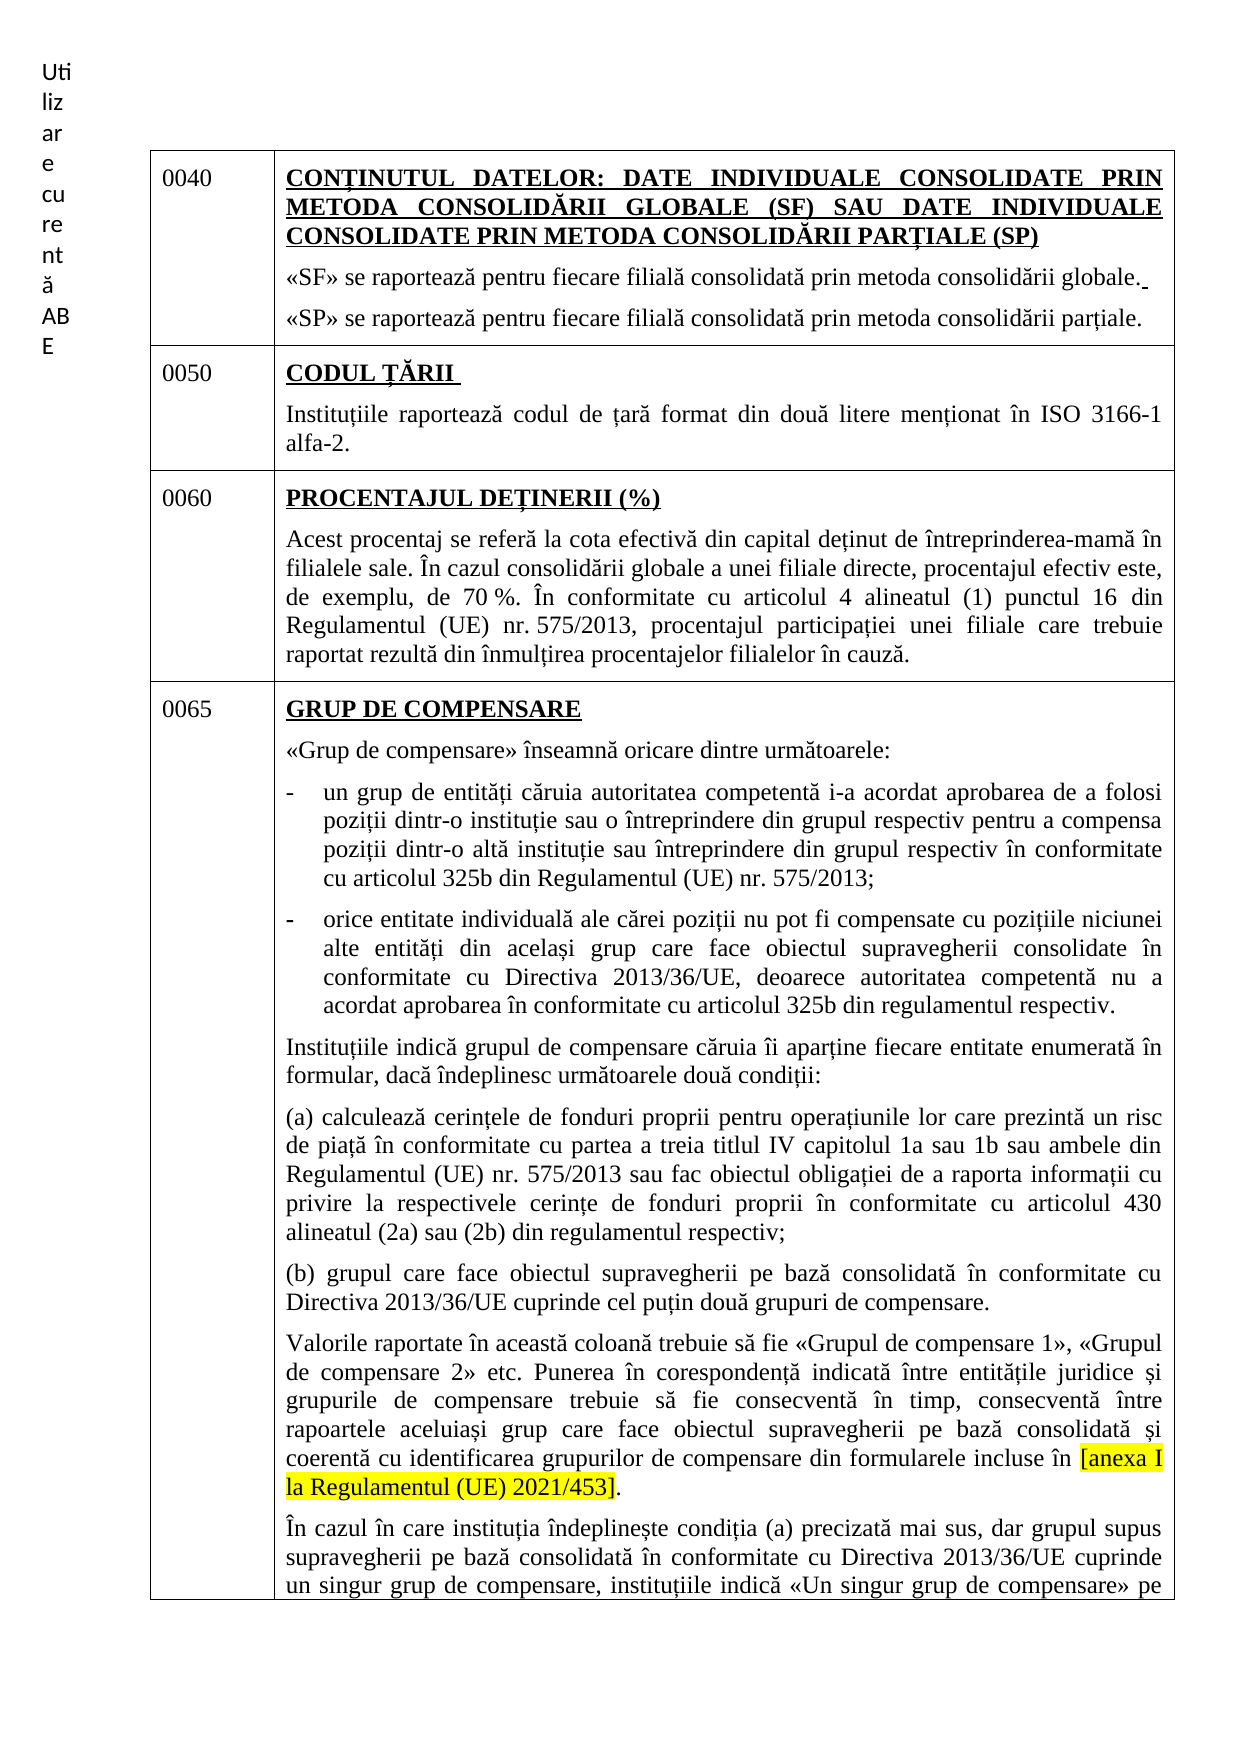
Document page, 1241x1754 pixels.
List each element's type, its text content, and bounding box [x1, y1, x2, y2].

table_cell 0060 [151, 471, 274, 681]
table_cell 0065 [151, 682, 274, 1599]
table_cell 0040 [151, 151, 274, 345]
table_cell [275, 682, 1174, 1599]
table_cell 0050 [151, 346, 274, 469]
table_cell CODUL ȚĂRII Instituțiile raportează codul de țară format din două litere menționat în ISO 3166-1 alfa-2. [275, 346, 1174, 469]
table_cell CONȚINUTUL DATELOR: date individuale consolidate prin metoda consolidării globale (SF) SAU date individuale consolidate prin metoda consolidării parțiale (SP) «SF» se raportează pentru fiecare filială consolidată prin metoda consolidării globale. «SP» se raportează pentru fiecare filială consolidată prin metoda consolidării parțiale. [275, 151, 1174, 345]
table_cell PROCENTAJUL DEȚINERII (%) Acest procentaj se referă la cota efectivă din capital deținut de întreprinderea-mamă în filialele sale. În cazul consolidării globale a unei filiale directe, procentajul efectiv este, de exemplu, de 70 %. În conformitate cu articolul 4 alineatul (1) punctul 16 din Regulamentul (UE) nr. 575/2013, procentajul participației unei filiale care trebuie raportat rezultă din înmulțirea procentajelor filialelor în cauză. [275, 471, 1174, 681]
